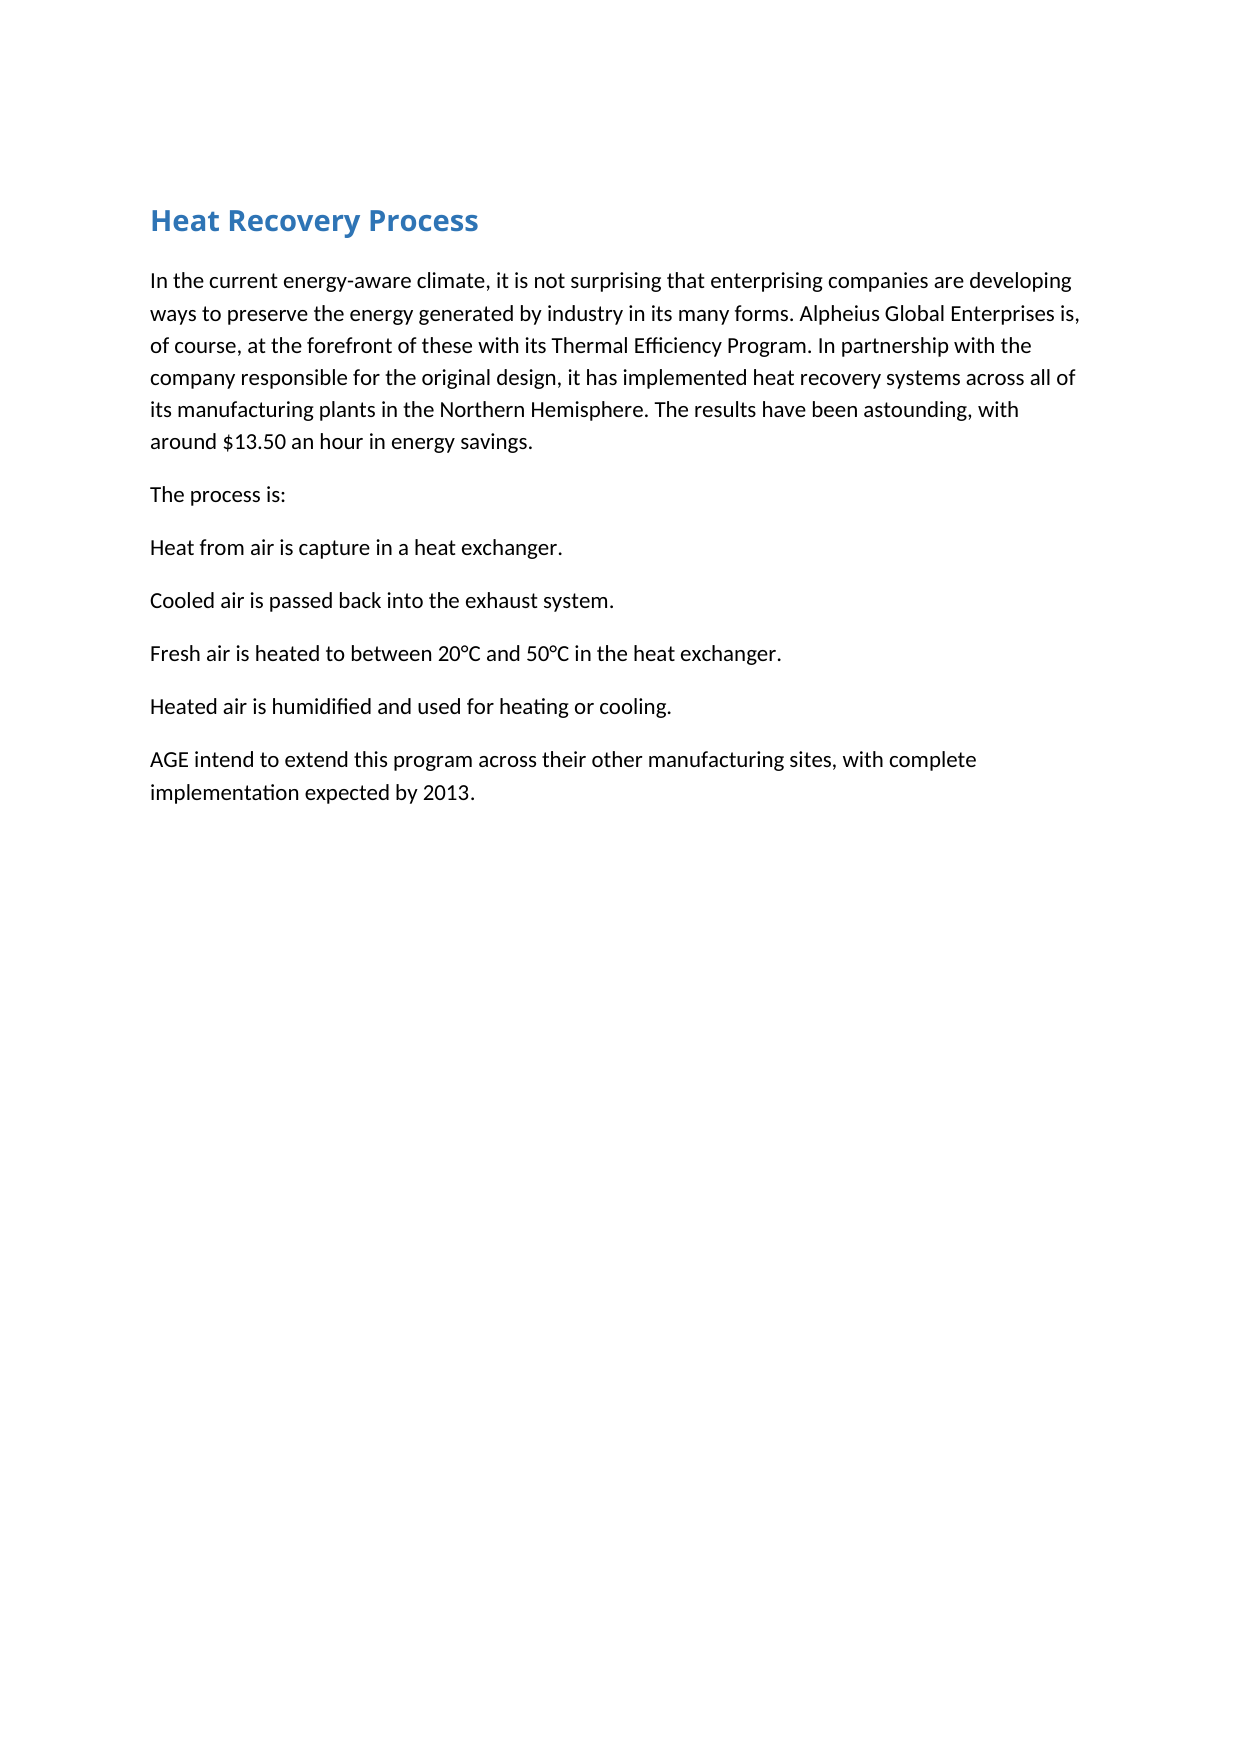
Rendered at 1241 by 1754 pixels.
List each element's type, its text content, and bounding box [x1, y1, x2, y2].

text Cooled air is passed back into the exhaust system. [150, 586, 1090, 614]
text Heat from air is capture in a heat exchanger. [150, 533, 1090, 561]
subtitle Heat Recovery Process [150, 200, 1090, 240]
text The process is: [150, 480, 1090, 508]
text In the current energy-aware climate, it is not surprising that enterprising companies are developing ways to preserve the energy generated by industry in its many forms. Alpheius Global Enterprises is, of course, at the forefront of these with its Thermal Efficiency Program. In partnership with the company responsible for the original design, it has implemented heat recovery systems across all of its manufacturing plants in the Northern Hemisphere. The results have been astounding, with around $13.50 an hour in energy savings. [150, 266, 1090, 455]
text AGE intend to extend this program across their other manufacturing sites, with complete implementation expected by 2013. [150, 746, 1090, 806]
text Heated air is humidified and used for heating or cooling. [150, 692, 1090, 721]
text Fresh air is heated to between 20°C and 50°C in the heat exchanger. [150, 639, 1090, 667]
